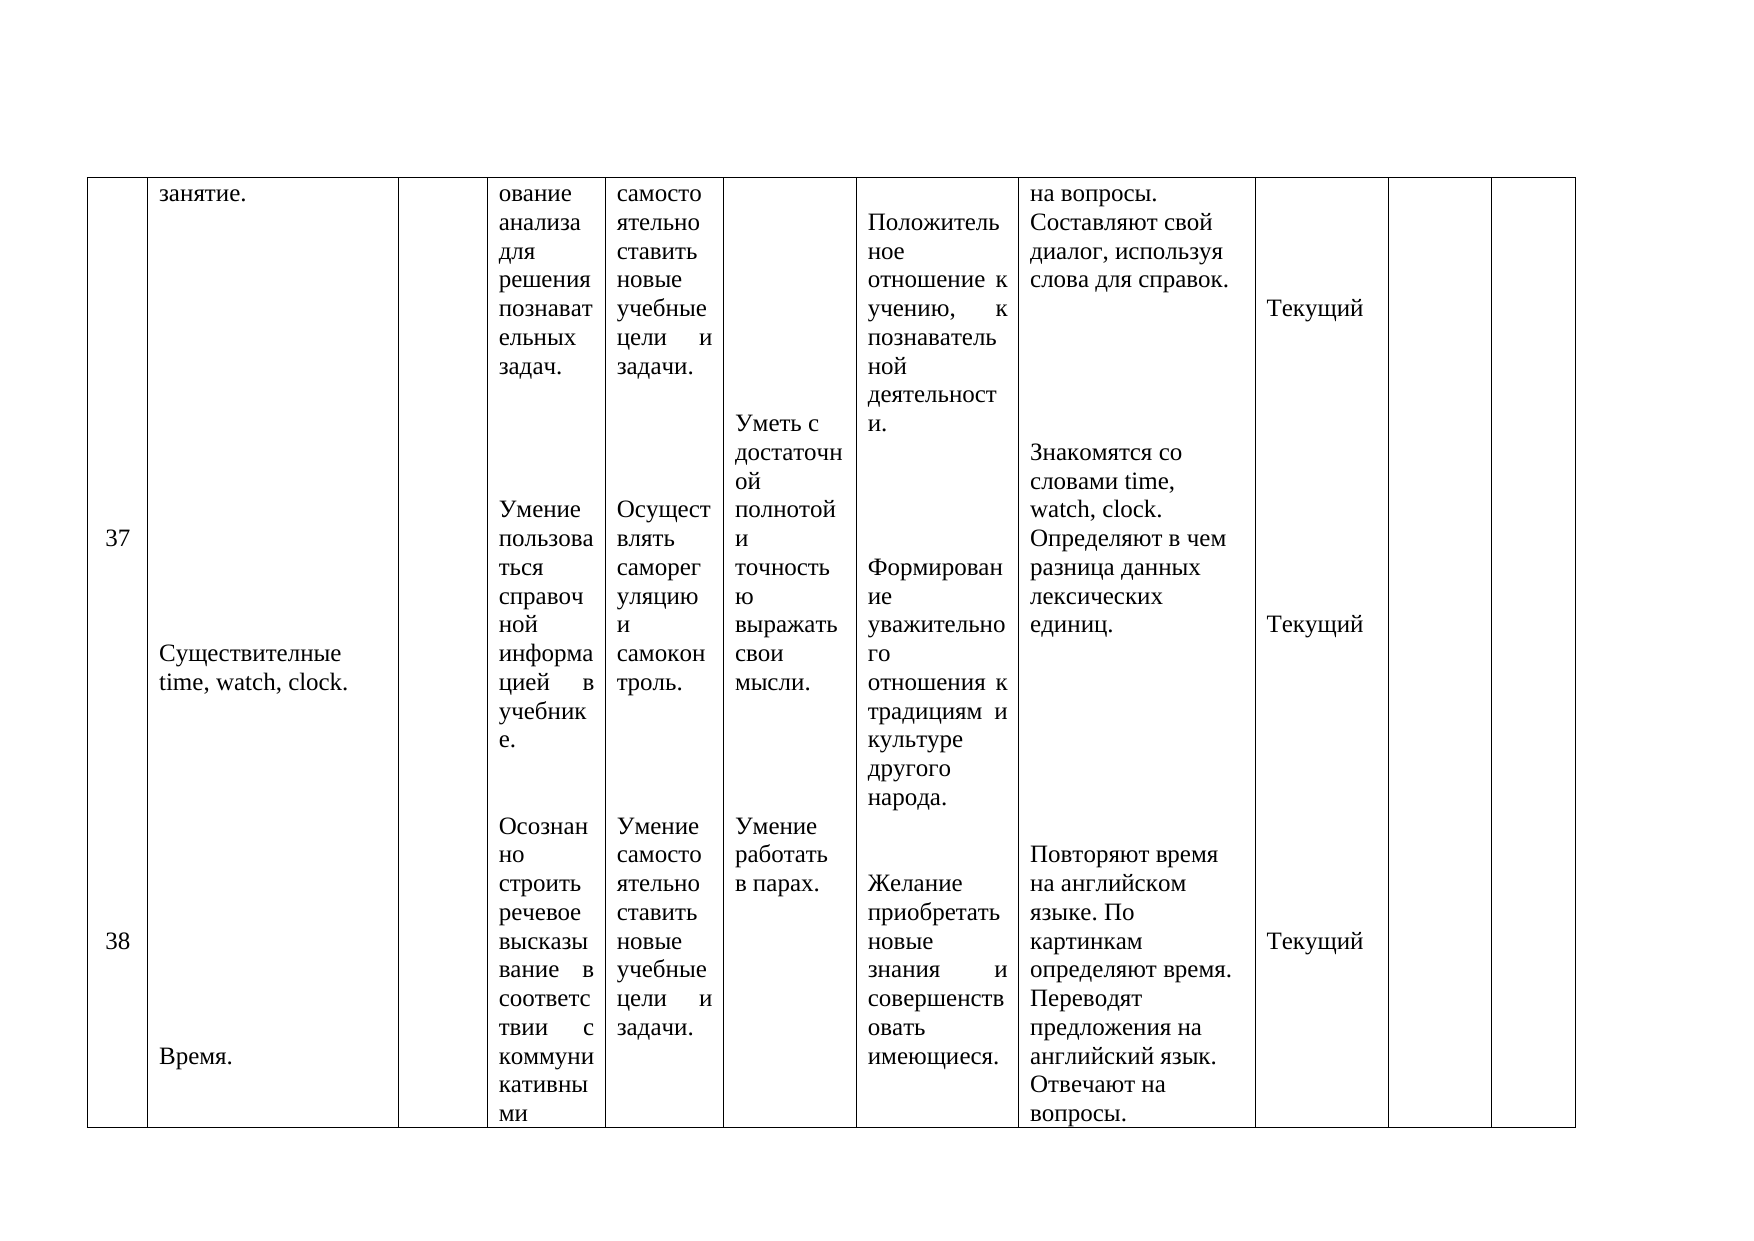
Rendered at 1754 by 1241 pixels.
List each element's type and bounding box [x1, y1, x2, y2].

table_cell [399, 178, 487, 1127]
table_cell [88, 178, 147, 1127]
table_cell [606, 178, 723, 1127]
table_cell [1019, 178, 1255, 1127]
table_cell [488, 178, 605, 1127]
table_cell [1492, 178, 1575, 1127]
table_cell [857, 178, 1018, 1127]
table_cell [1256, 178, 1388, 1127]
table_cell [724, 178, 856, 1127]
table_cell [148, 178, 398, 1127]
table_cell [1389, 178, 1491, 1127]
